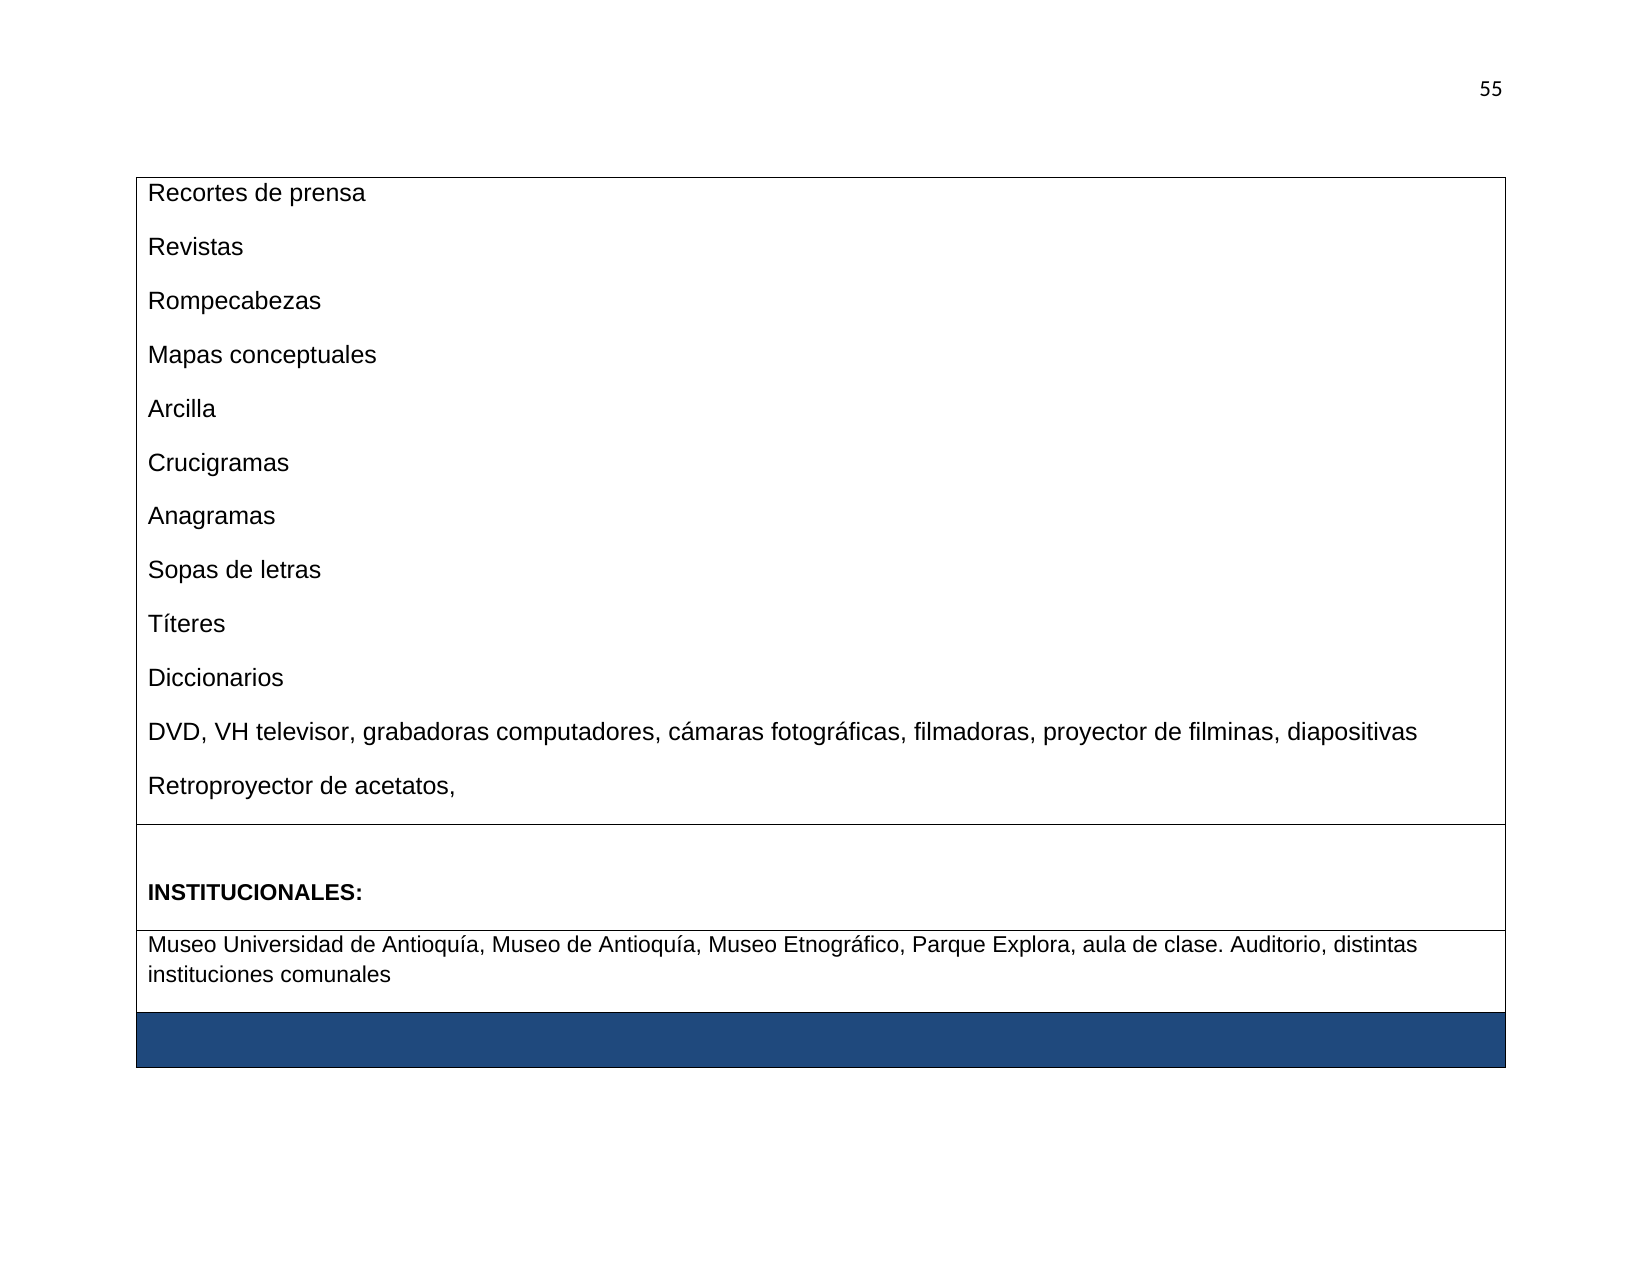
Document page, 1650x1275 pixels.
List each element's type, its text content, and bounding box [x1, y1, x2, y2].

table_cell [137, 178, 1505, 824]
table_cell BIBLIOGRAFÍA [137, 1013, 1505, 1067]
table_cell INSTITUCIONALES: [137, 825, 1505, 930]
table_cell Museo Universidad de Antioquía, Museo de Antioquía, Museo Etnográfico, Parque Explora, aula de clase. Auditorio, distintas instituciones comunales [137, 931, 1505, 1012]
